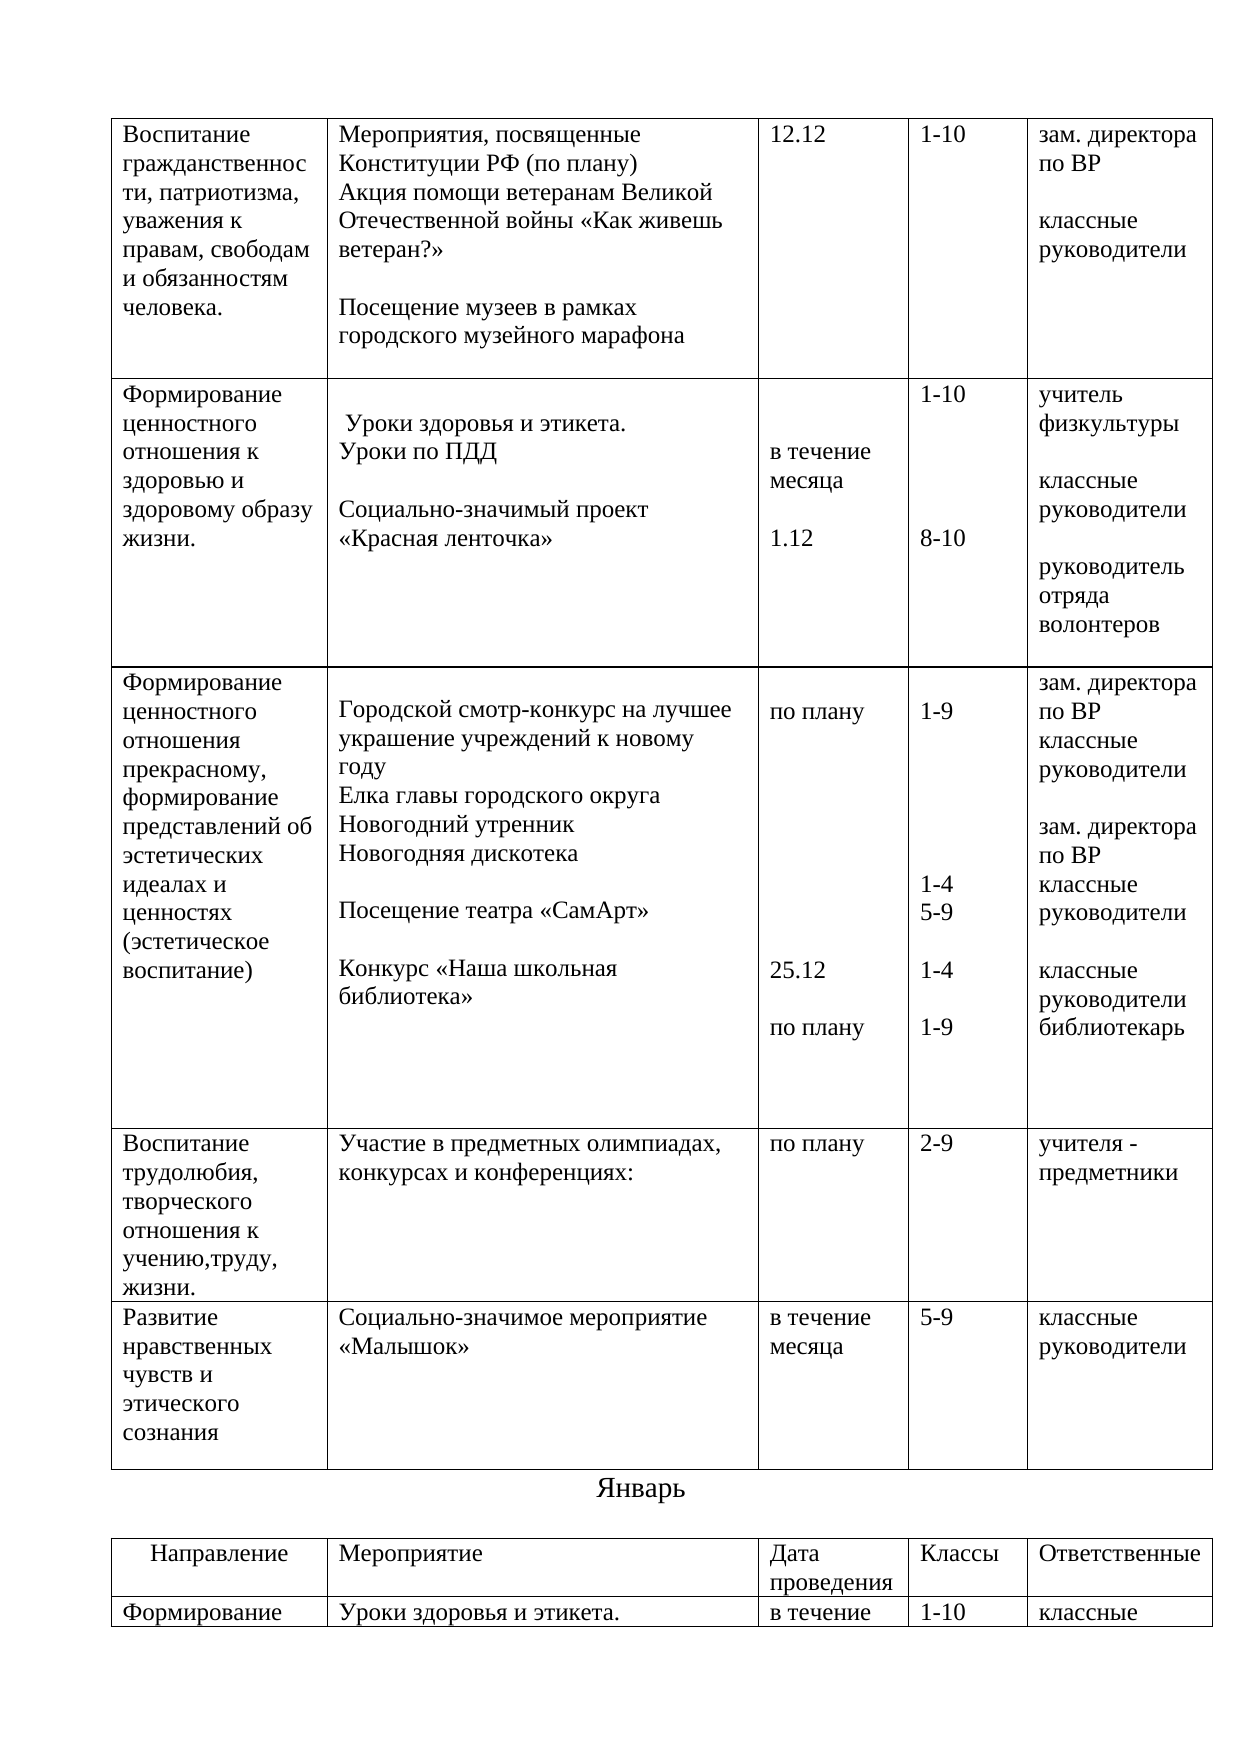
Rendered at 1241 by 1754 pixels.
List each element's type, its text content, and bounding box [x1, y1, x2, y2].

table_header Направление [112, 1539, 327, 1596]
table_header Мероприятие [328, 1539, 758, 1596]
table_cell 1-10 [909, 119, 1027, 378]
table_cell Формирование ценностного отношения к здоровью и здоровому образу жизни. [112, 379, 327, 666]
table_cell в течение месяца [759, 1302, 908, 1469]
table_cell Мероприятия, посвященные Конституции РФ (по плану) Акция помощи ветеранам Великой Отечественной войны «Как живешь ветеран?» Посещение музеев в рамках городского музейного марафона [328, 119, 758, 378]
table_cell в течение месяца 1.12 [759, 379, 908, 666]
table_cell по плану 25.12 по плану [759, 668, 908, 1127]
table_header Ответственные [1028, 1539, 1212, 1596]
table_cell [112, 1597, 327, 1626]
table_cell Воспитание трудолюбия, творческого отношения к учению,труду, жизни. [112, 1129, 327, 1301]
table_cell 2-9 [909, 1129, 1027, 1301]
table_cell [1028, 1597, 1212, 1626]
table_cell 1-10 [909, 1597, 1027, 1626]
table_cell зам. директора по ВР классные руководители зам. директора по ВР классные руководители классные руководители библиотекарь [1028, 668, 1212, 1127]
table_cell Социально-значимое мероприятие «Малышок» [328, 1302, 758, 1469]
table_cell 12.12 [759, 119, 908, 378]
table_cell зам. директора по ВР классные руководители [1028, 119, 1212, 378]
table_cell 1-10 8-10 [909, 379, 1027, 666]
table_cell Развитие нравственных чувств и этического сознания [112, 1302, 327, 1469]
table_cell 1-9 1-4 5-9 1-4 1-9 [909, 668, 1027, 1127]
table_cell Городской смотр-конкурс на лучшее украшение учреждений к новому году Елка главы городского округа Новогодний утренник Новогодняя дискотека Посещение театра «СамАрт» Конкурс «Наша школьная библиотека» [328, 668, 758, 1127]
table_cell Воспитание гражданственности, патриотизма, уважения к правам, свободам и обязанностям человека. [112, 119, 327, 378]
table_cell по плану [759, 1129, 908, 1301]
table_cell учитель физкультуры классные руководители руководитель отряда волонтеров [1028, 379, 1212, 666]
table_cell Участие в предметных олимпиадах, конкурсах и конференциях: [328, 1129, 758, 1301]
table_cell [759, 1597, 908, 1626]
text Январь [177, 1470, 1152, 1504]
table_cell 5-9 [909, 1302, 1027, 1469]
table_cell классные руководители [1028, 1302, 1212, 1469]
table_cell Уроки здоровья и этикета. Уроки по ПДД Социально-значимый проект «Красная ленточка» [328, 379, 758, 666]
table_cell учителя -предметники [1028, 1129, 1212, 1301]
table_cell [328, 1597, 758, 1626]
table_header Классы [909, 1539, 1027, 1596]
table_header Дата проведения [759, 1539, 908, 1596]
table_cell Формирование ценностного отношения прекрасному, формирование представлений об эстетических идеалах и ценностях (эстетическое воспитание) [112, 668, 327, 1127]
